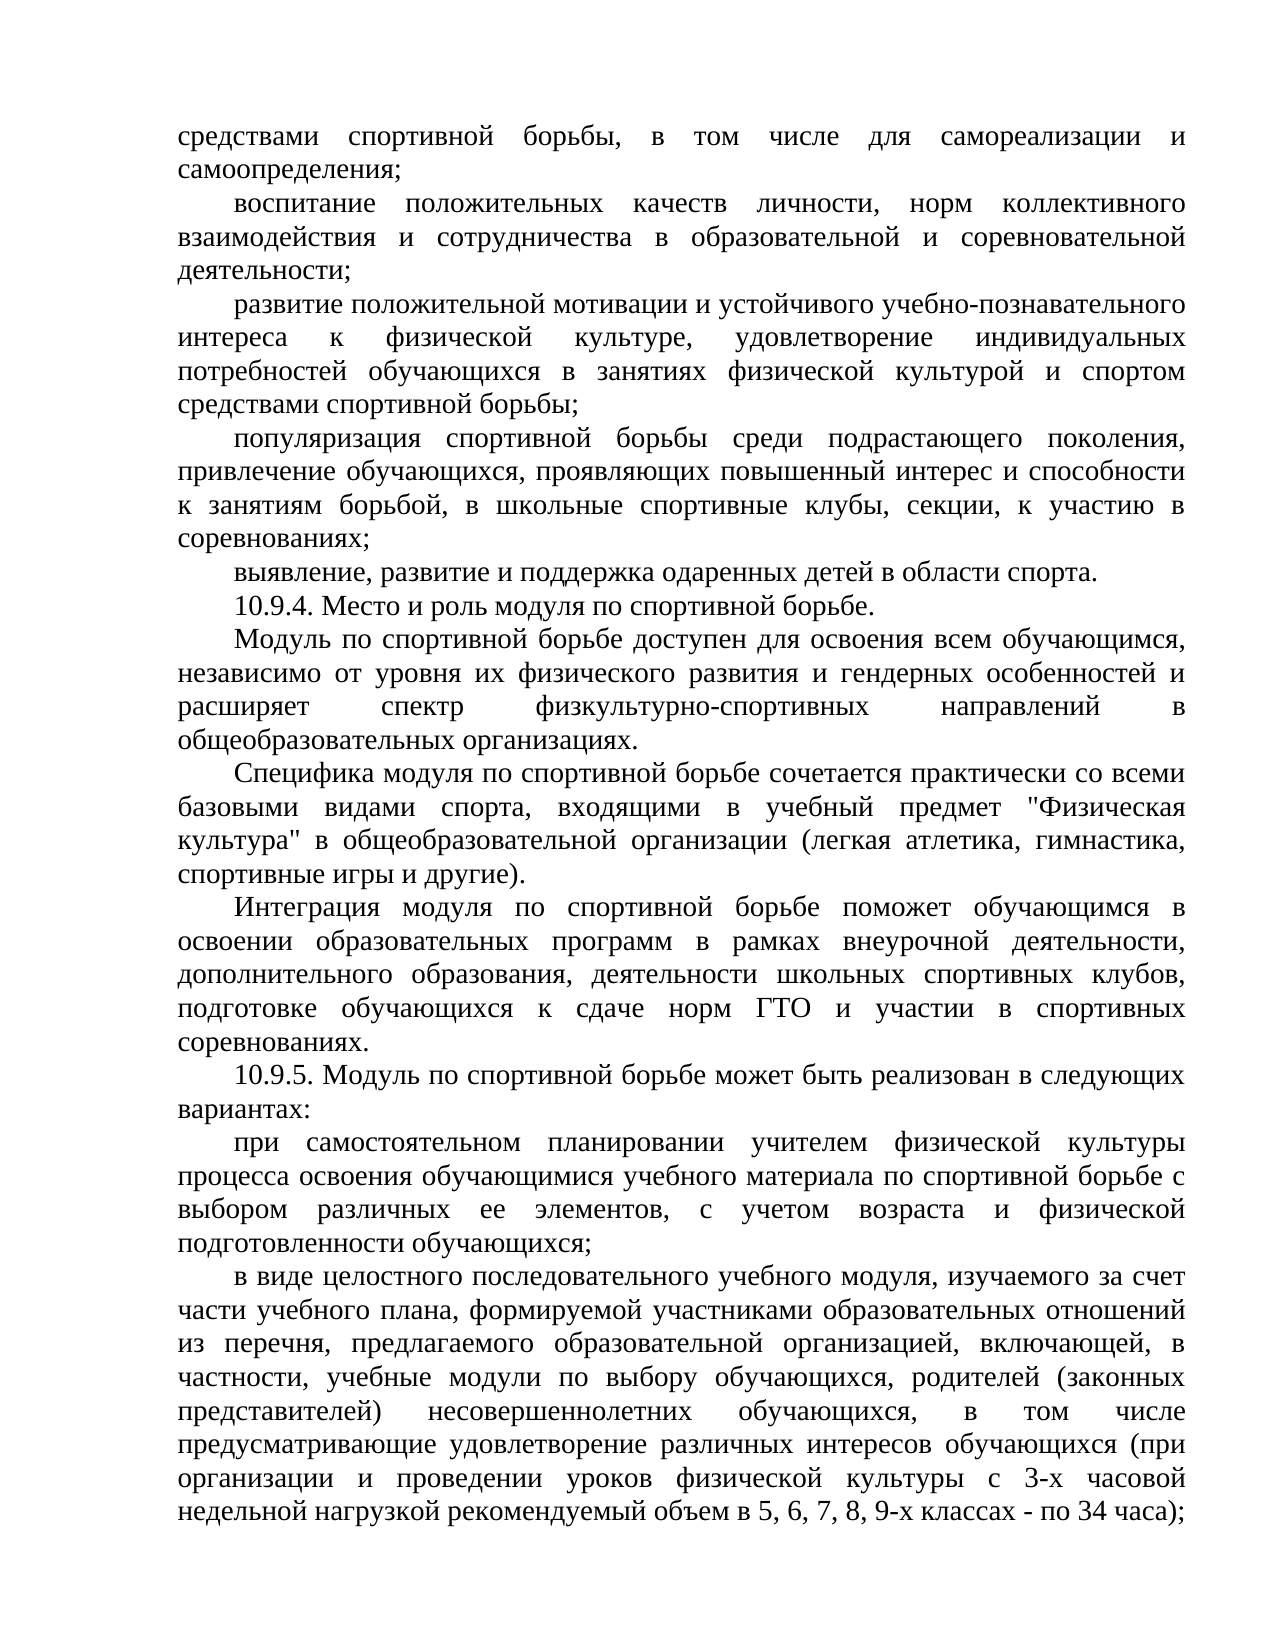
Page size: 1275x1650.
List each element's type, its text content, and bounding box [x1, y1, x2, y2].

text 10.9.5. Модуль по спортивной борьбе может быть реализован в следующих вариантах: [177, 1057, 1186, 1124]
text Специфика модуля по спортивной борьбе сочетается практически со всеми базовыми видами спорта, входящими в учебный предмет "Физическая культура" в общеобразовательной организации (легкая атлетика, гимнастика, спортивные игры и другие). [177, 755, 1186, 889]
text Интеграция модуля по спортивной борьбе поможет обучающимся в освоении образовательных программ в рамках внеурочной деятельности, дополнительного образования, деятельности школьных спортивных клубов, подготовке обучающихся к сдаче норм ГТО и участии в спортивных соревнованиях. [177, 889, 1186, 1057]
text развитие положительной мотивации и устойчивого учебно-познавательного интереса к физической культуре, удовлетворение индивидуальных потребностей обучающихся в занятиях физической культурой и спортом средствами спортивной борьбы; [177, 286, 1186, 420]
text воспитание положительных качеств личности, норм коллективного взаимодействия и сотрудничества в образовательной и соревновательной деятельности; [177, 185, 1186, 286]
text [177, 118, 1186, 185]
text выявление, развитие и поддержка одаренных детей в области спорта. [177, 554, 1186, 588]
text Модуль по спортивной борьбе доступен для освоения всем обучающимся, независимо от уровня их физического развития и гендерных особенностей и расширяет спектр физкультурно-спортивных направлений в общеобразовательных организациях. [177, 621, 1186, 755]
text 10.9.4. Место и роль модуля по спортивной борьбе. [177, 588, 1186, 621]
text в виде целостного последовательного учебного модуля, изучаемого за счет части учебного плана, формируемой участниками образовательных отношений из перечня, предлагаемого образовательной организацией, включающей, в частности, учебные модули по выбору обучающихся, родителей (законных представителей) несовершеннолетних обучающихся, в том числе предусматривающие удовлетворение различных интересов обучающихся (при организации и проведении уроков физической культуры с 3-х часовой недельной нагрузкой рекомендуемый объем в 5, 6, 7, 8, 9-х классах - по 34 часа); [177, 1258, 1186, 1527]
text популяризация спортивной борьбы среди подрастающего поколения, привлечение обучающихся, проявляющих повышенный интерес и способности к занятиям борьбой, в школьные спортивные клубы, секции, к участию в соревнованиях; [177, 420, 1186, 554]
text при самостоятельном планировании учителем физической культуры процесса освоения обучающимися учебного материала по спортивной борьбе с выбором различных ее элементов, с учетом возраста и физической подготовленности обучающихся; [177, 1124, 1186, 1258]
